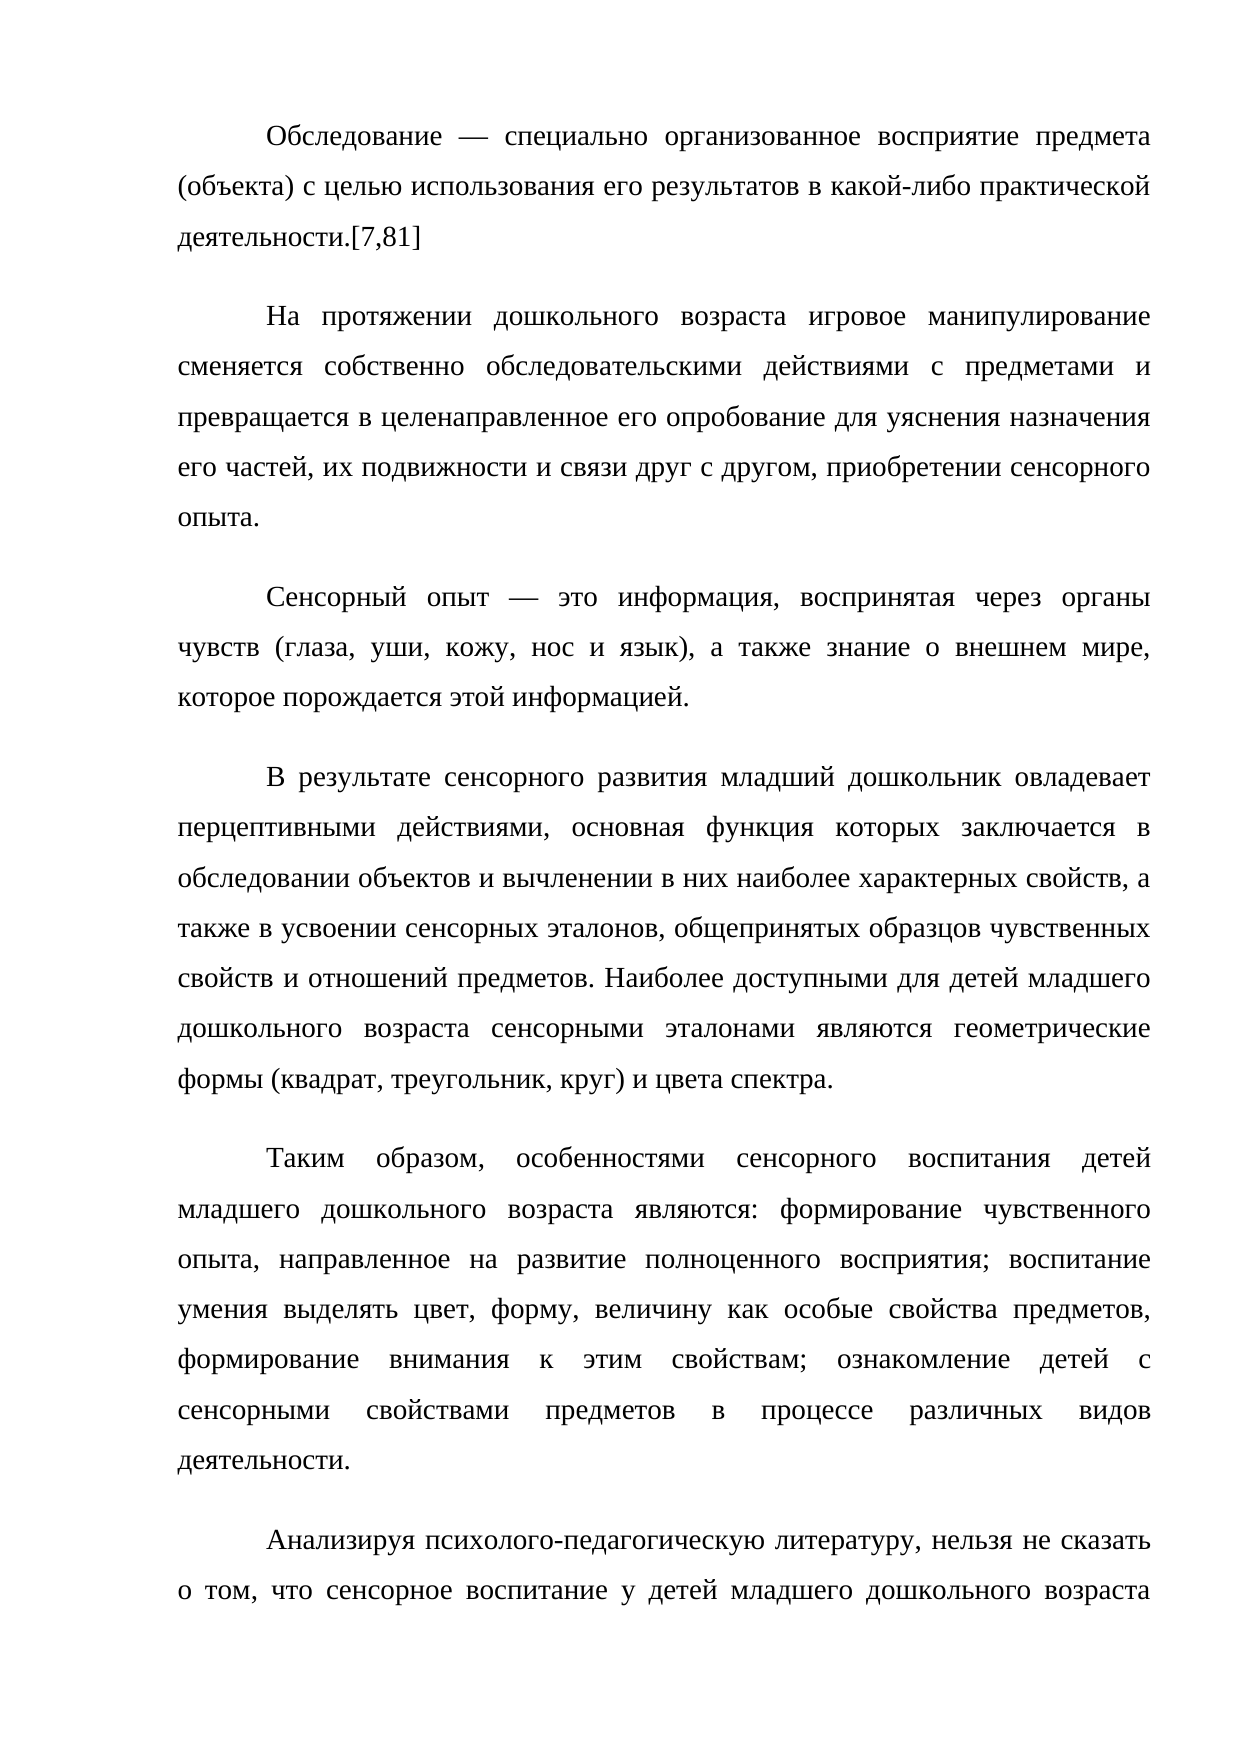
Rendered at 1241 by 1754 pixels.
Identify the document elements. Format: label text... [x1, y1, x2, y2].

text На протяжении дошкольного возраста игровое манипулирование сменяется собственно обследовательскими действиями с предметами и превращается в целенаправленное его опробование для уяснения назначения его частей, их подвижности и связи друг с другом, приобретении сенсорного опыта. [177, 298, 1152, 533]
text Таким образом, особенностями сенсорного воспитания детей младшего дошкольного возраста являются: формирование чувственного опыта, направленное на развитие полноценного восприятия; воспитание умения выделять цвет, форму, величину как особые свойства предметов, формирование внимания к этим свойствам; ознакомление детей с сенсорными свойствами предметов в процессе различных видов деятельности. [177, 1140, 1152, 1476]
text Обследование — специально организованное восприятие предмета (объекта) с целью использования его результатов в какой-либо практической деятельности.[7,81] [177, 118, 1152, 252]
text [177, 1522, 1152, 1606]
text В результате сенсорного развития младший дошкольник овладевает перцептивными действиями, основная функция которых заключается в обследовании объектов и вычленении в них наиболее характерных свойств, а также в усвоении сенсорных эталонов, общепринятых образцов чувственных свойств и отношений предметов. Наиболее доступными для детей младшего дошкольного возраста сенсорными эталонами являются геометрические формы (квадрат, треугольник, круг) и цвета спектра. [177, 759, 1152, 1094]
text Сенсорный опыт — это информация, воспринятая через органы чувств (глаза, уши, кожу, нос и язык), а также знание о внешнем мире, которое порождается этой информацией. [177, 579, 1152, 713]
